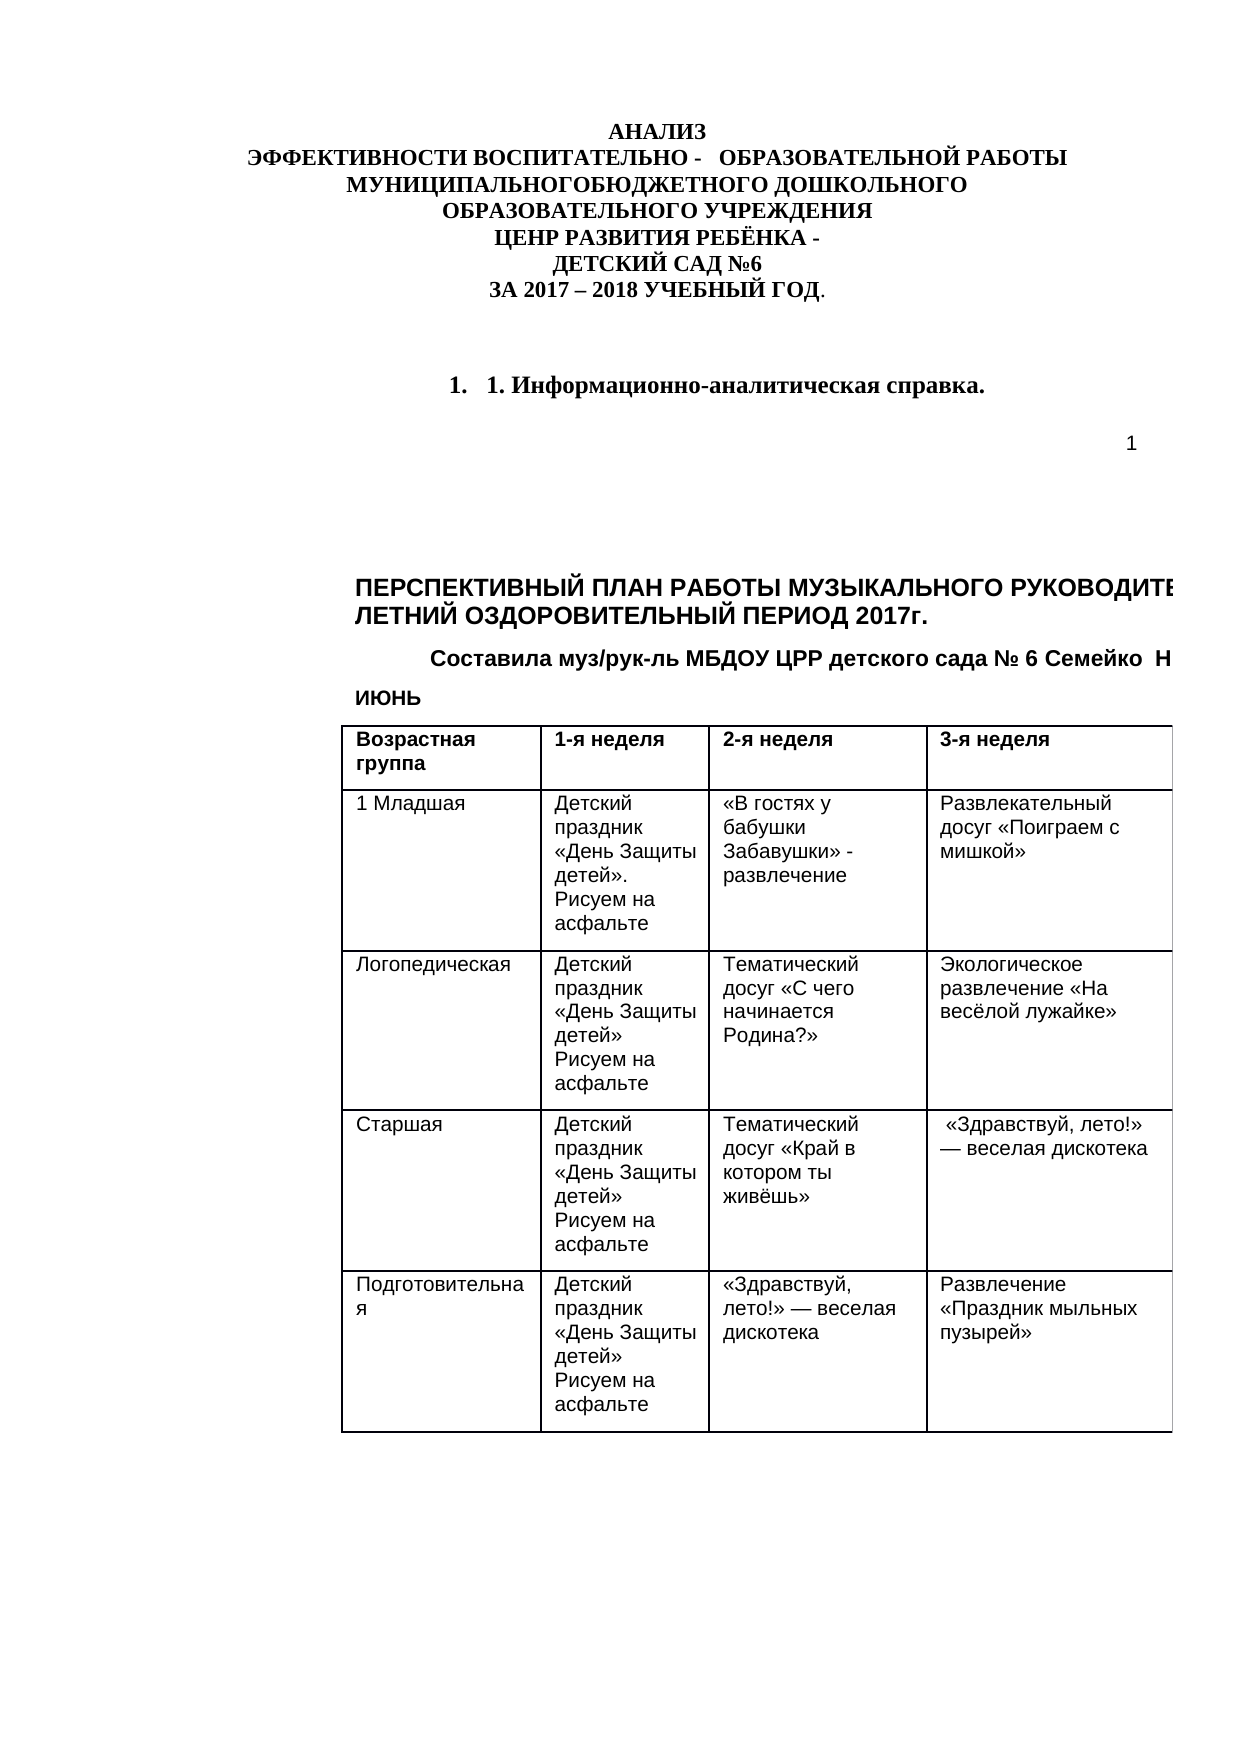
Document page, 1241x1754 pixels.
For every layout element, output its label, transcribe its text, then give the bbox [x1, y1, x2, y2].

text ЗА 2017 – 2018 УЧЕБНЫЙ ГОД. [177, 276, 1137, 303]
text ОБРАЗОВАТЕЛЬНОГО УЧРЕЖДЕНИЯ [177, 197, 1137, 223]
text ЭФФЕКТИВНОСТИ ВОСПИТАТЕЛЬНО - ОБРАЗОВАТЕЛЬНОЙ РАБОТЫ МУНИЦИПАЛЬНОГОБЮДЖЕТНОГО ДОШКОЛЬНОГО [177, 144, 1137, 197]
list 1. Информационно-аналитическая справка. [297, 370, 1137, 398]
text ЦЕНР РАЗВИТИЯ РЕБЁНКА - ДЕТСКИЙ САД №6 [177, 223, 1137, 276]
text АНАЛИЗ [177, 118, 1137, 144]
